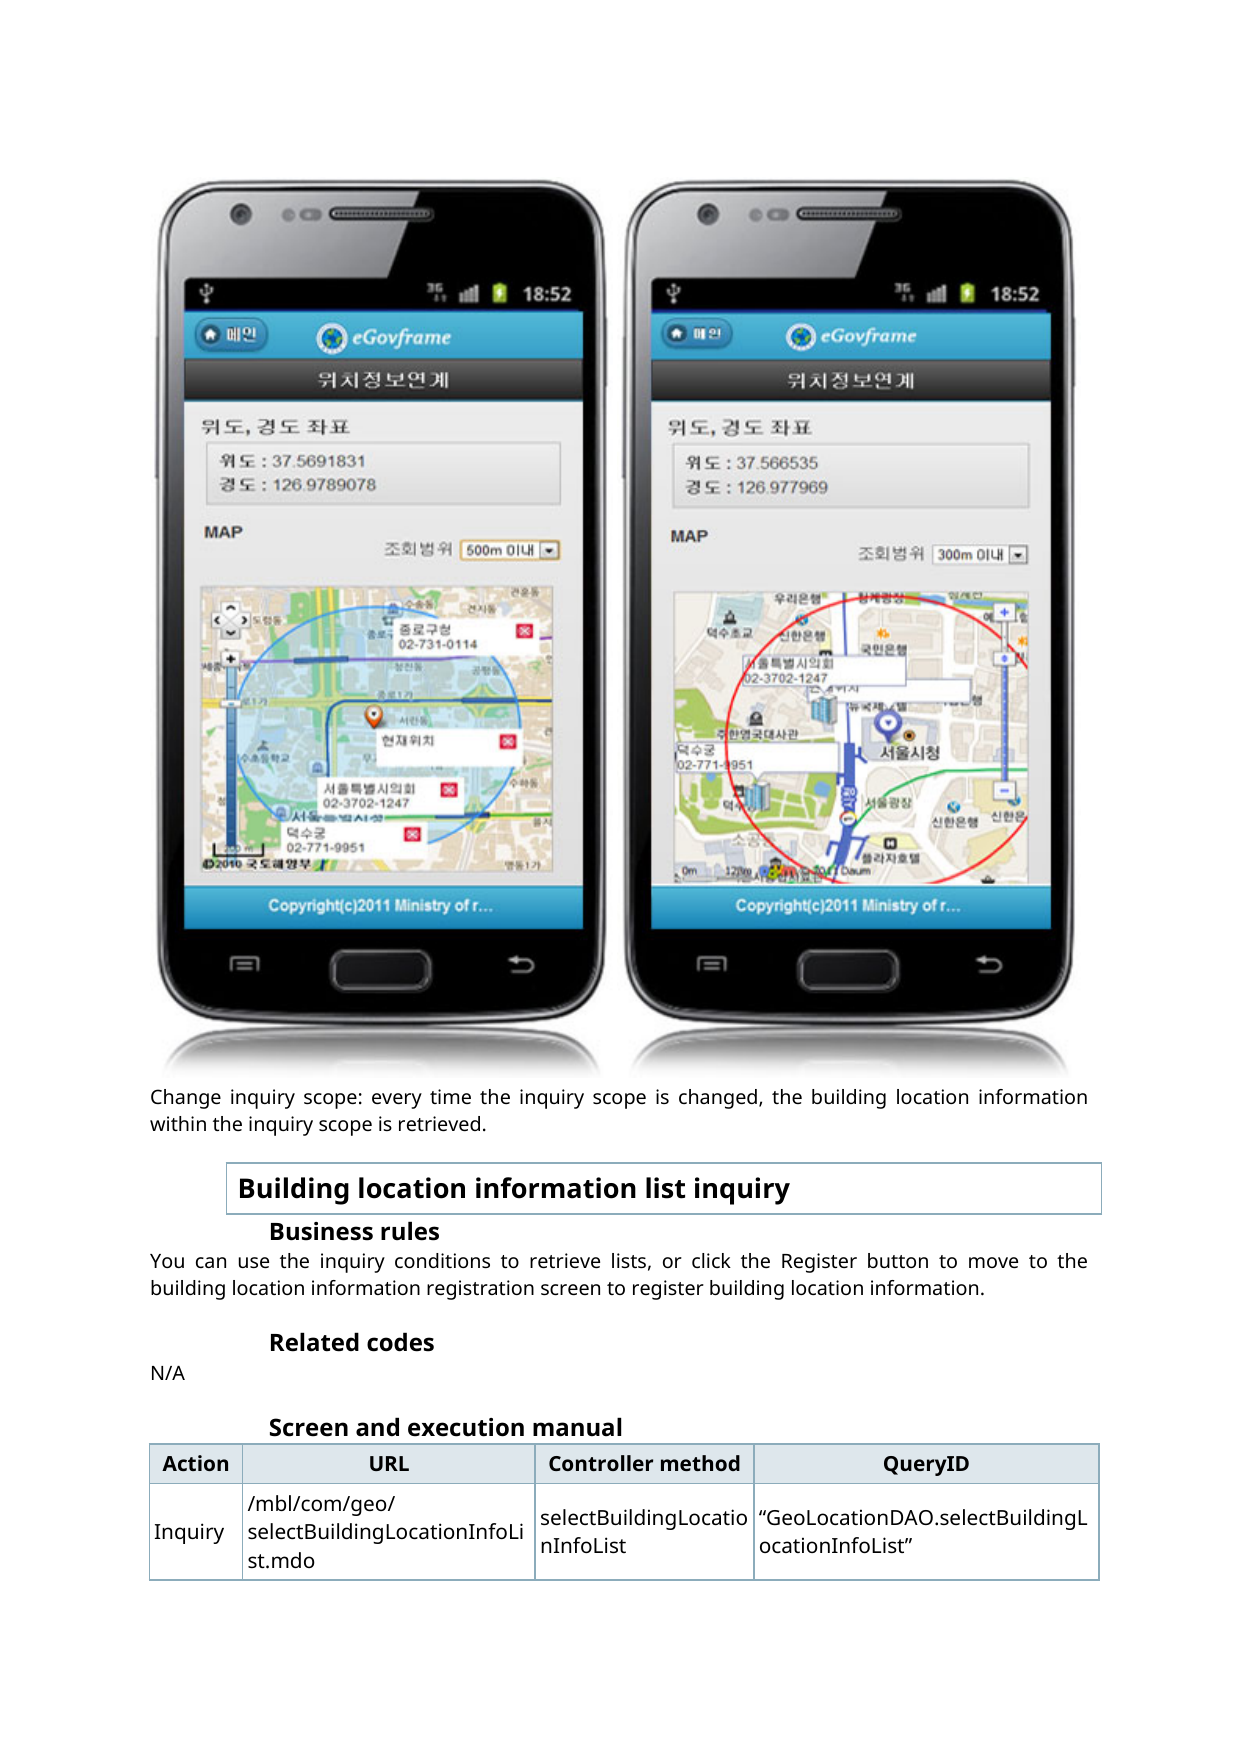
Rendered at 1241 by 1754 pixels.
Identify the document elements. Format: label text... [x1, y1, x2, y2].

text Change inquiry scope: every time the inquiry scope is changed, the building location information within the inquiry scope is retrieved. [150, 1083, 1090, 1137]
table_header QueryID [755, 1445, 1098, 1483]
table_header Controller method [536, 1445, 753, 1483]
table_header URL [243, 1445, 534, 1483]
table_cell “GeoLocationDAO.selectBuildingLocationInfoList” [755, 1484, 1098, 1579]
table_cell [243, 1484, 534, 1579]
table_header Action [150, 1445, 242, 1483]
text Screen and execution manual [269, 1411, 1090, 1443]
text Building location information list inquiry [227, 1164, 1101, 1213]
text Related codes [269, 1326, 1090, 1359]
text N/A [150, 1359, 1090, 1386]
table_cell Inquiry [150, 1484, 242, 1579]
table_cell selectBuildingLocationInfoList [536, 1484, 753, 1579]
picture [617, 177, 1081, 1078]
text You can use the inquiry conditions to retrieve lists, or click the Register button to move to the building location information registration screen to register building location information. [150, 1247, 1090, 1301]
picture [150, 177, 613, 1078]
text Business rules [269, 1215, 1090, 1247]
